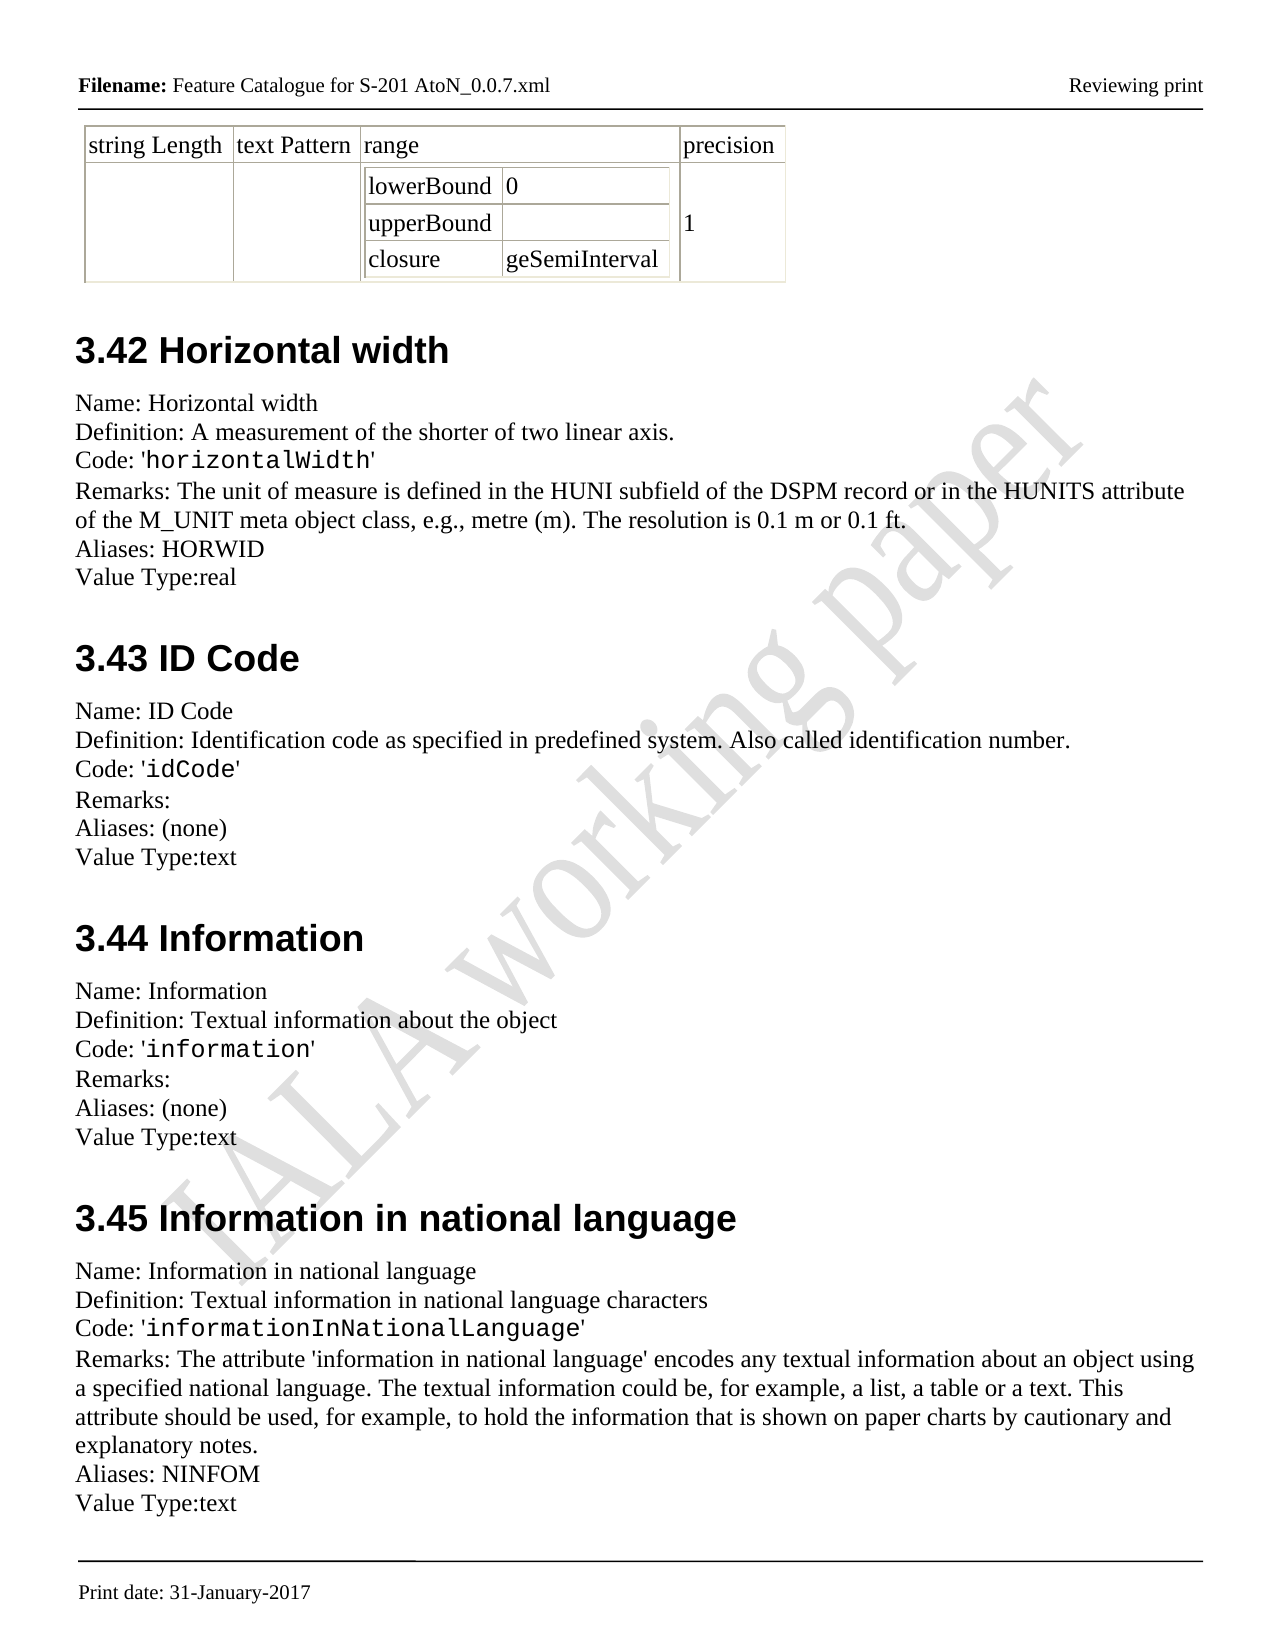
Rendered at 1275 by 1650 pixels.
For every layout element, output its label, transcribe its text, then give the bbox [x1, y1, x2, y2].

table_header range [361, 127, 679, 162]
subtitle 3.44 Information [75, 916, 1200, 959]
table_header string Length [86, 127, 233, 162]
text Name: Horizontal width Definition: A measurement of the shorter of two linear axis. Code: 'horizontalWidth' Remarks: The unit of measure is defined in the HUNI subfield of the DSPM record or in the HUNITS attribute of the M_UNIT meta object class, e.g., metre (m). The resolution is 0.1 m or 0.1 ft. Aliases: HORWID Value Type:real [75, 388, 1200, 620]
text Name: ID Code Definition: Identification code as specified in predefined system. Also called identification number. Code: 'idCode' Remarks: Aliases: (none) Value Type:text [75, 696, 1200, 900]
table_header text Pattern [234, 127, 360, 162]
table_cell [234, 163, 360, 281]
text Name: Information Definition: Textual information about the object Code: 'information' Remarks: Aliases: (none) Value Type:text [75, 976, 1200, 1179]
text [75, 1256, 1200, 1517]
table_cell 1 [681, 163, 785, 281]
subtitle 3.45 Information in national language [75, 1196, 1200, 1239]
subtitle 3.42 Horizontal width [75, 328, 1200, 371]
table_cell [86, 163, 233, 281]
table_cell [361, 163, 679, 281]
table_header precision [681, 127, 785, 162]
subtitle 3.43 ID Code [75, 637, 1200, 680]
